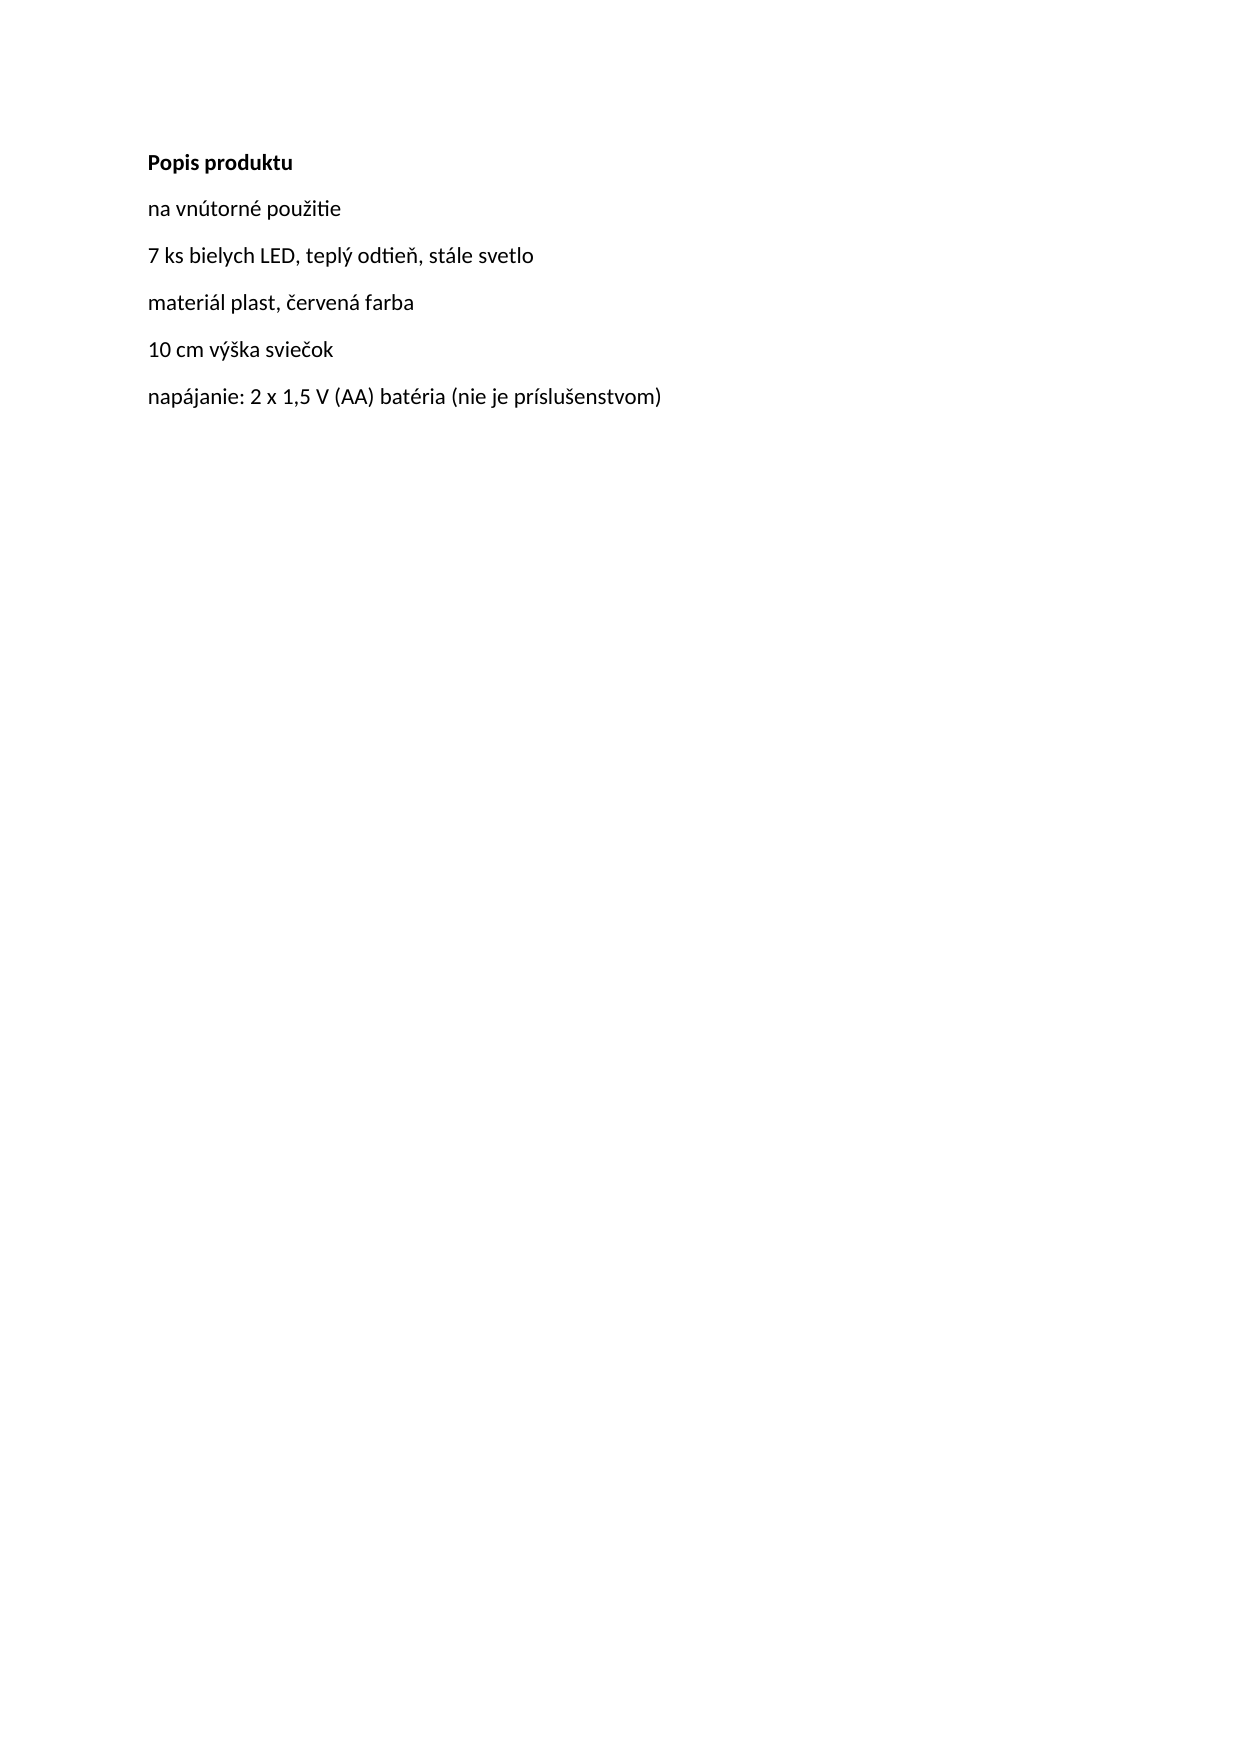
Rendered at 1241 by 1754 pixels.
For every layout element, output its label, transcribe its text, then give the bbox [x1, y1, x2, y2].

text 7 ks bielych LED, teplý odtieň, stále svetlo [148, 241, 1093, 269]
text Popis produktu [148, 148, 1093, 176]
text materiál plast, červená farba [148, 288, 1093, 316]
text napájanie: 2 x 1,5 V (AA) batéria (nie je príslušenstvom) [148, 382, 1093, 410]
text 10 cm výška sviečok [148, 335, 1093, 363]
text na vnútorné použitie [148, 194, 1093, 222]
